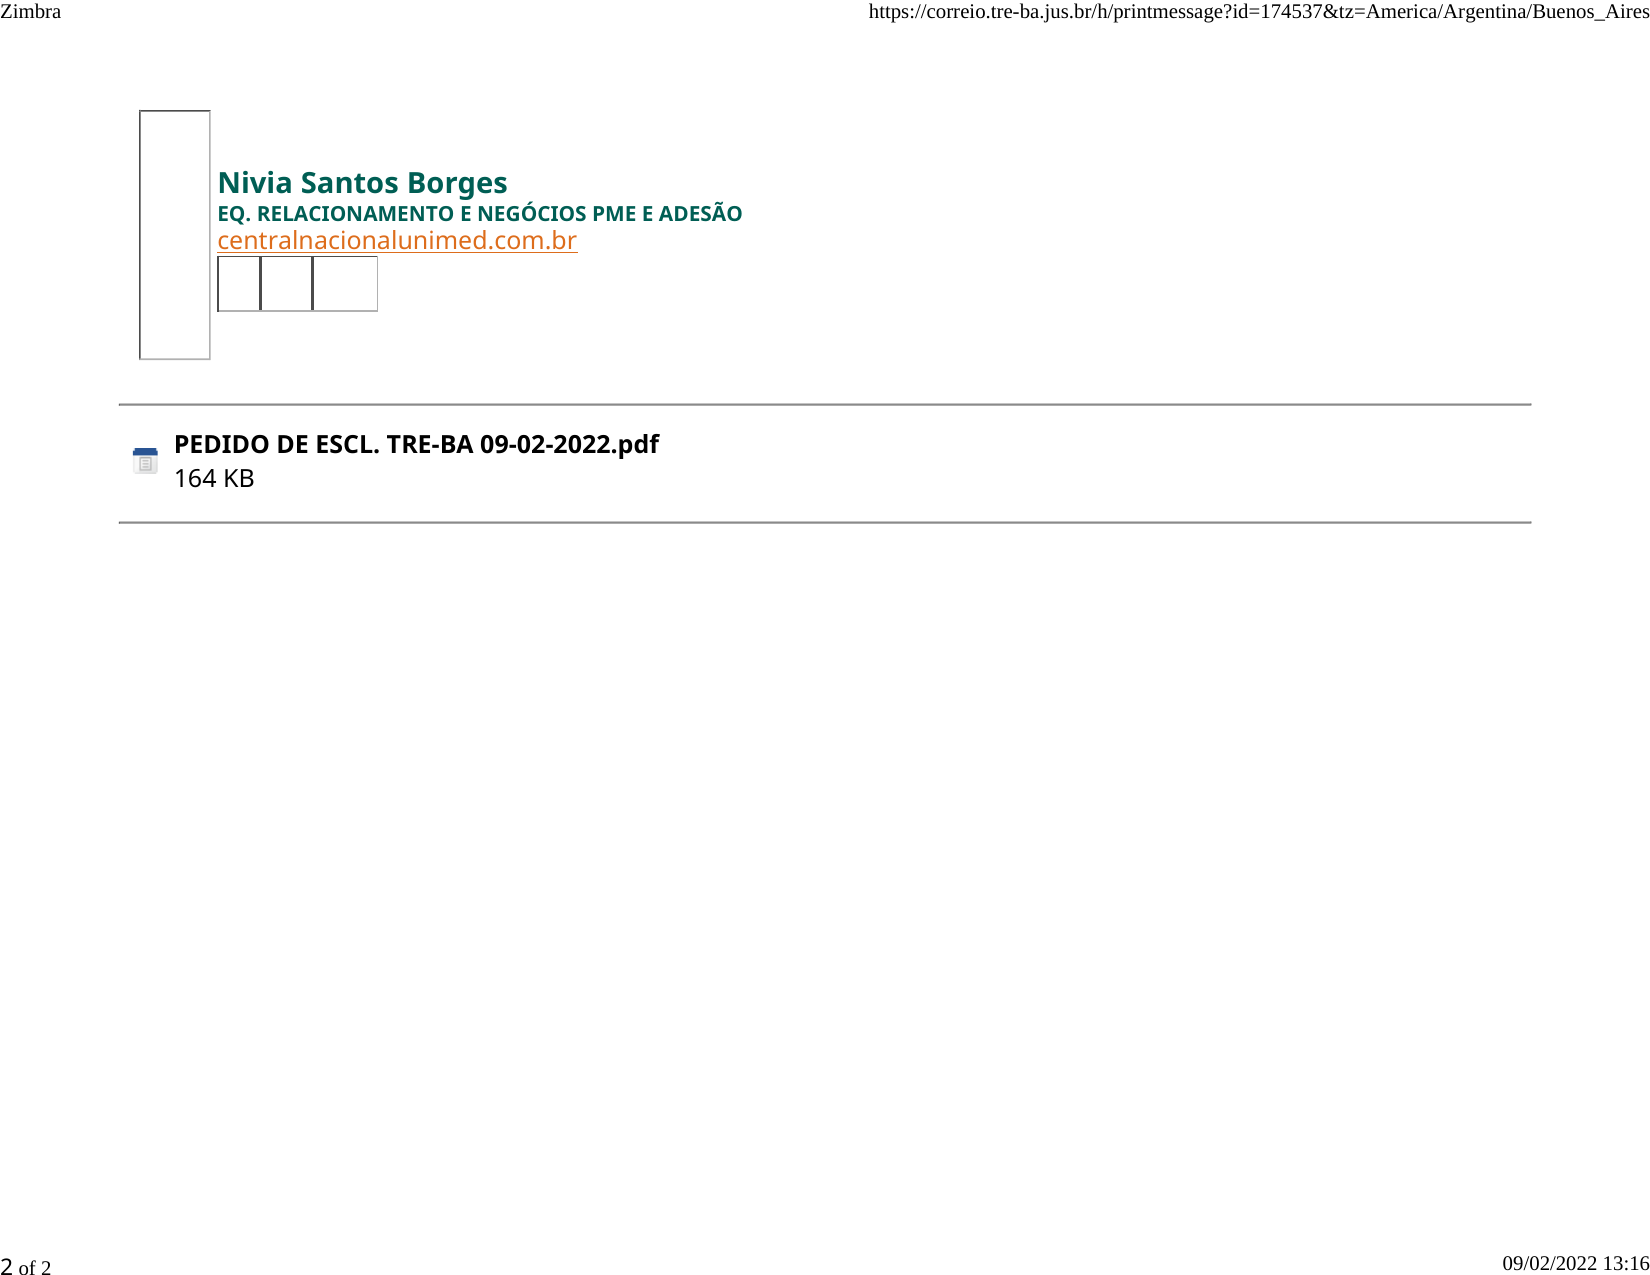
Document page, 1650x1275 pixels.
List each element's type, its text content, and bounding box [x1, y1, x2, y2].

subtitle Nivia Santos Borges [217, 162, 1567, 202]
subtitle PEDIDO DE ESCL. TRE-BA 09-02-2022.pdf [173, 427, 1567, 461]
picture [132, 448, 158, 474]
text EQ. RELACIONAMENTO E NEGÓCIOS PME E ADESÃO [217, 202, 1567, 226]
table_header [219, 257, 259, 310]
text 164 KB [173, 461, 1567, 495]
text centralnacionalunimed.com.br [217, 226, 1567, 256]
table_header [314, 257, 377, 310]
table_header [262, 257, 311, 310]
